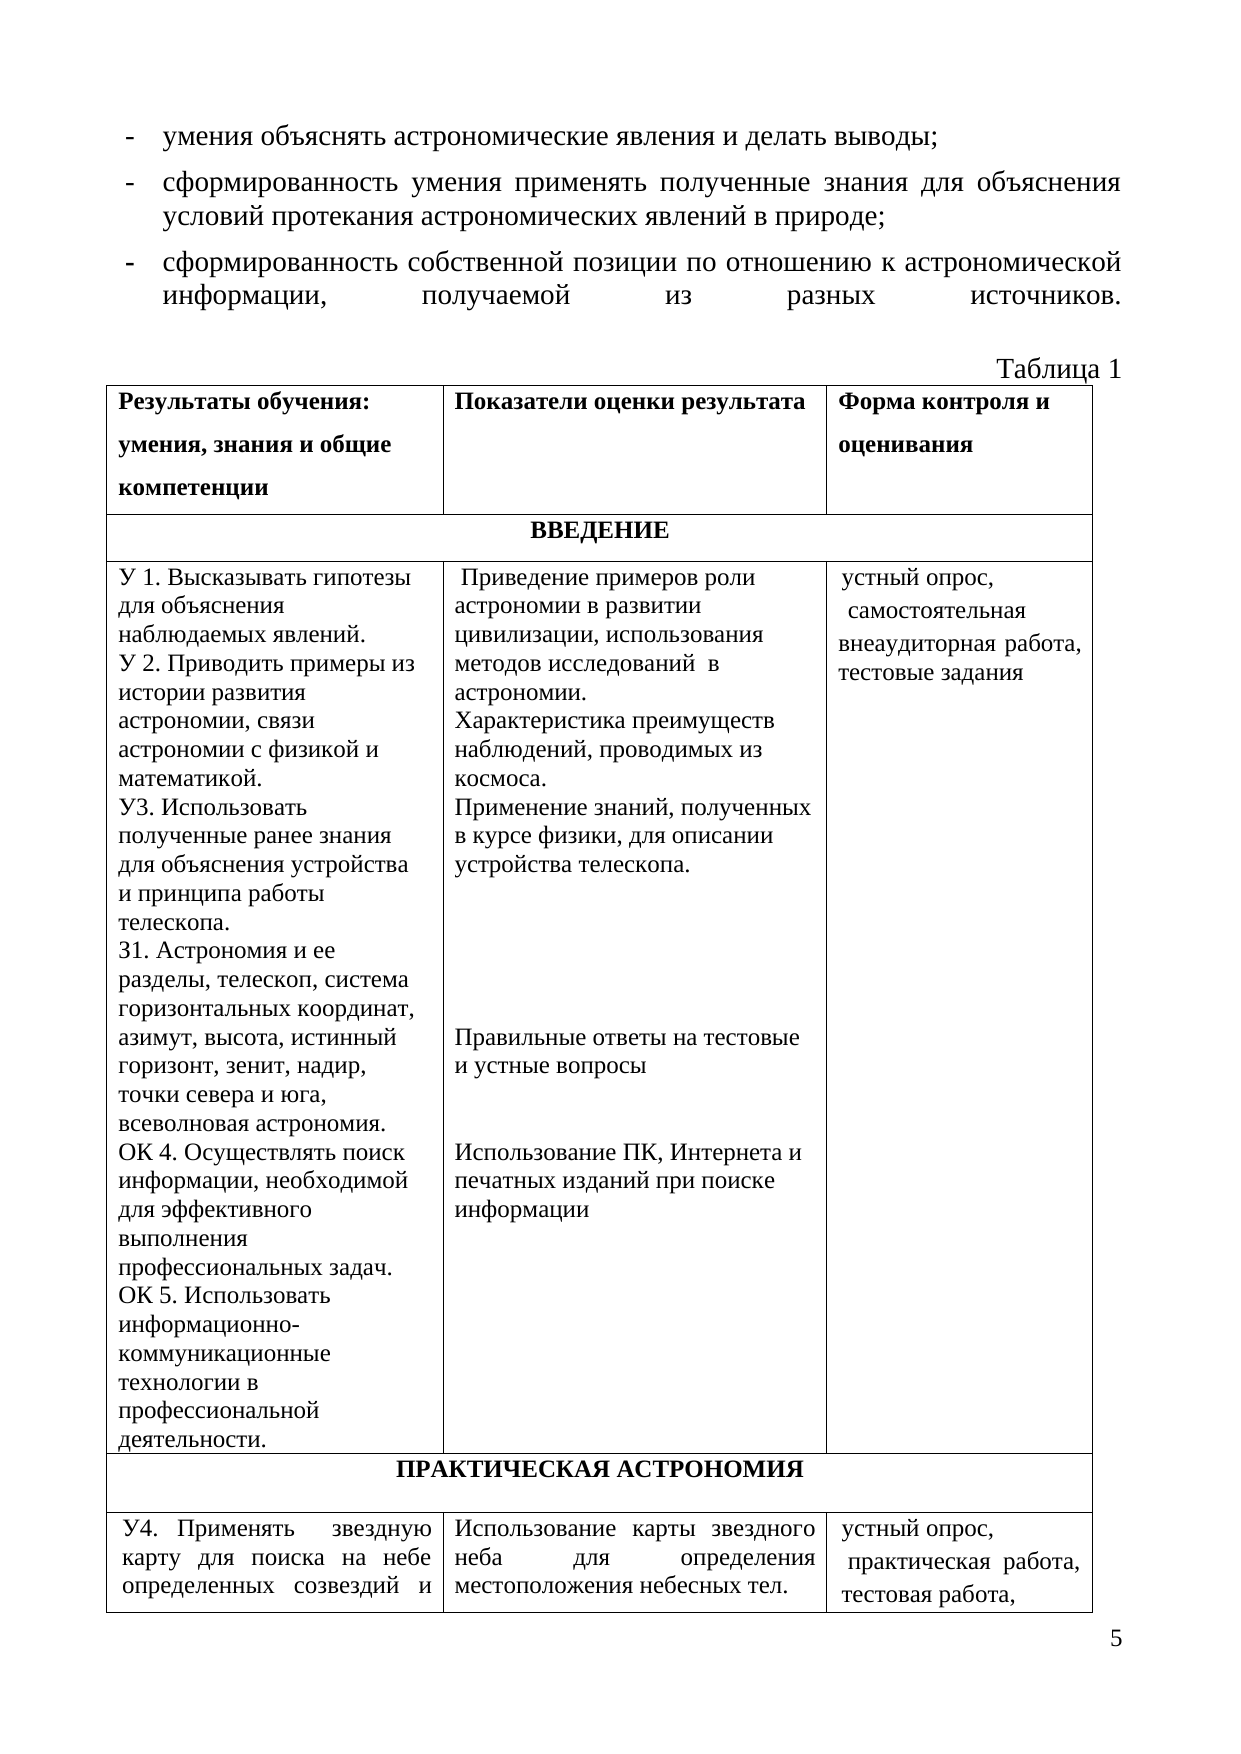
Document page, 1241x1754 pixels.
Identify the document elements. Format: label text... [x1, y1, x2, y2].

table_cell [107, 1513, 443, 1612]
table_header Результаты обучения: умения, знания и общие компетенции [107, 386, 443, 514]
table_cell Приведение примеров роли астрономии в развитии цивилизации, использования методов исследований в астрономии. Характеристика преимуществ наблюдений, проводимых из космоса. Применение знаний, полученных в курсе физики, для описании устройства телескопа. Правильные ответы на тестовые и устные вопросы Использование ПК, Интернета и печатных изданий при поиске информации [444, 562, 826, 1453]
table_cell устный опрос, самостоятельная внеаудиторная работа, тестовые задания [827, 562, 1092, 1453]
list умения объяснять астрономические явления и делать выводы; [125, 118, 1122, 152]
list сформированность собственной позиции по отношению к астрономической информации, получаемой из разных источников. [125, 244, 1122, 339]
table_cell У 1. Высказывать гипотезы для объяснения наблюдаемых явлений. У 2. Приводить примеры из истории развития астрономии, связи астрономии с физикой и математикой. У3. Использовать полученные ранее знания для объяснения устройства и принципа работы телескопа. З1. Астрономия и ее разделы, телескоп, система горизонтальных координат, азимут, высота, истинный горизонт, зенит, надир, точки севера и юга, всеволновая астрономия. ОК 4. Осуществлять поиск информации, необходимой для эффективного выполнения профессиональных задач. ОК 5. Использовать информационно-коммуникационные технологии в профессиональной деятельности. [107, 562, 443, 1453]
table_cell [827, 1513, 1092, 1612]
table_header Показатели оценки результата [444, 386, 826, 514]
table_cell ПРАКТИЧЕСКАЯ АСТРОНОМИЯ [107, 1454, 1092, 1512]
text Таблица 1 [148, 351, 1122, 385]
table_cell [444, 1513, 826, 1612]
table_header Форма контроля и оценивания [827, 386, 1092, 514]
table_cell ВВЕДЕНИЕ [107, 515, 1092, 561]
list сформированность умения применять полученные знания для объяснения условий протекания астрономических явлений в природе; [125, 164, 1122, 231]
